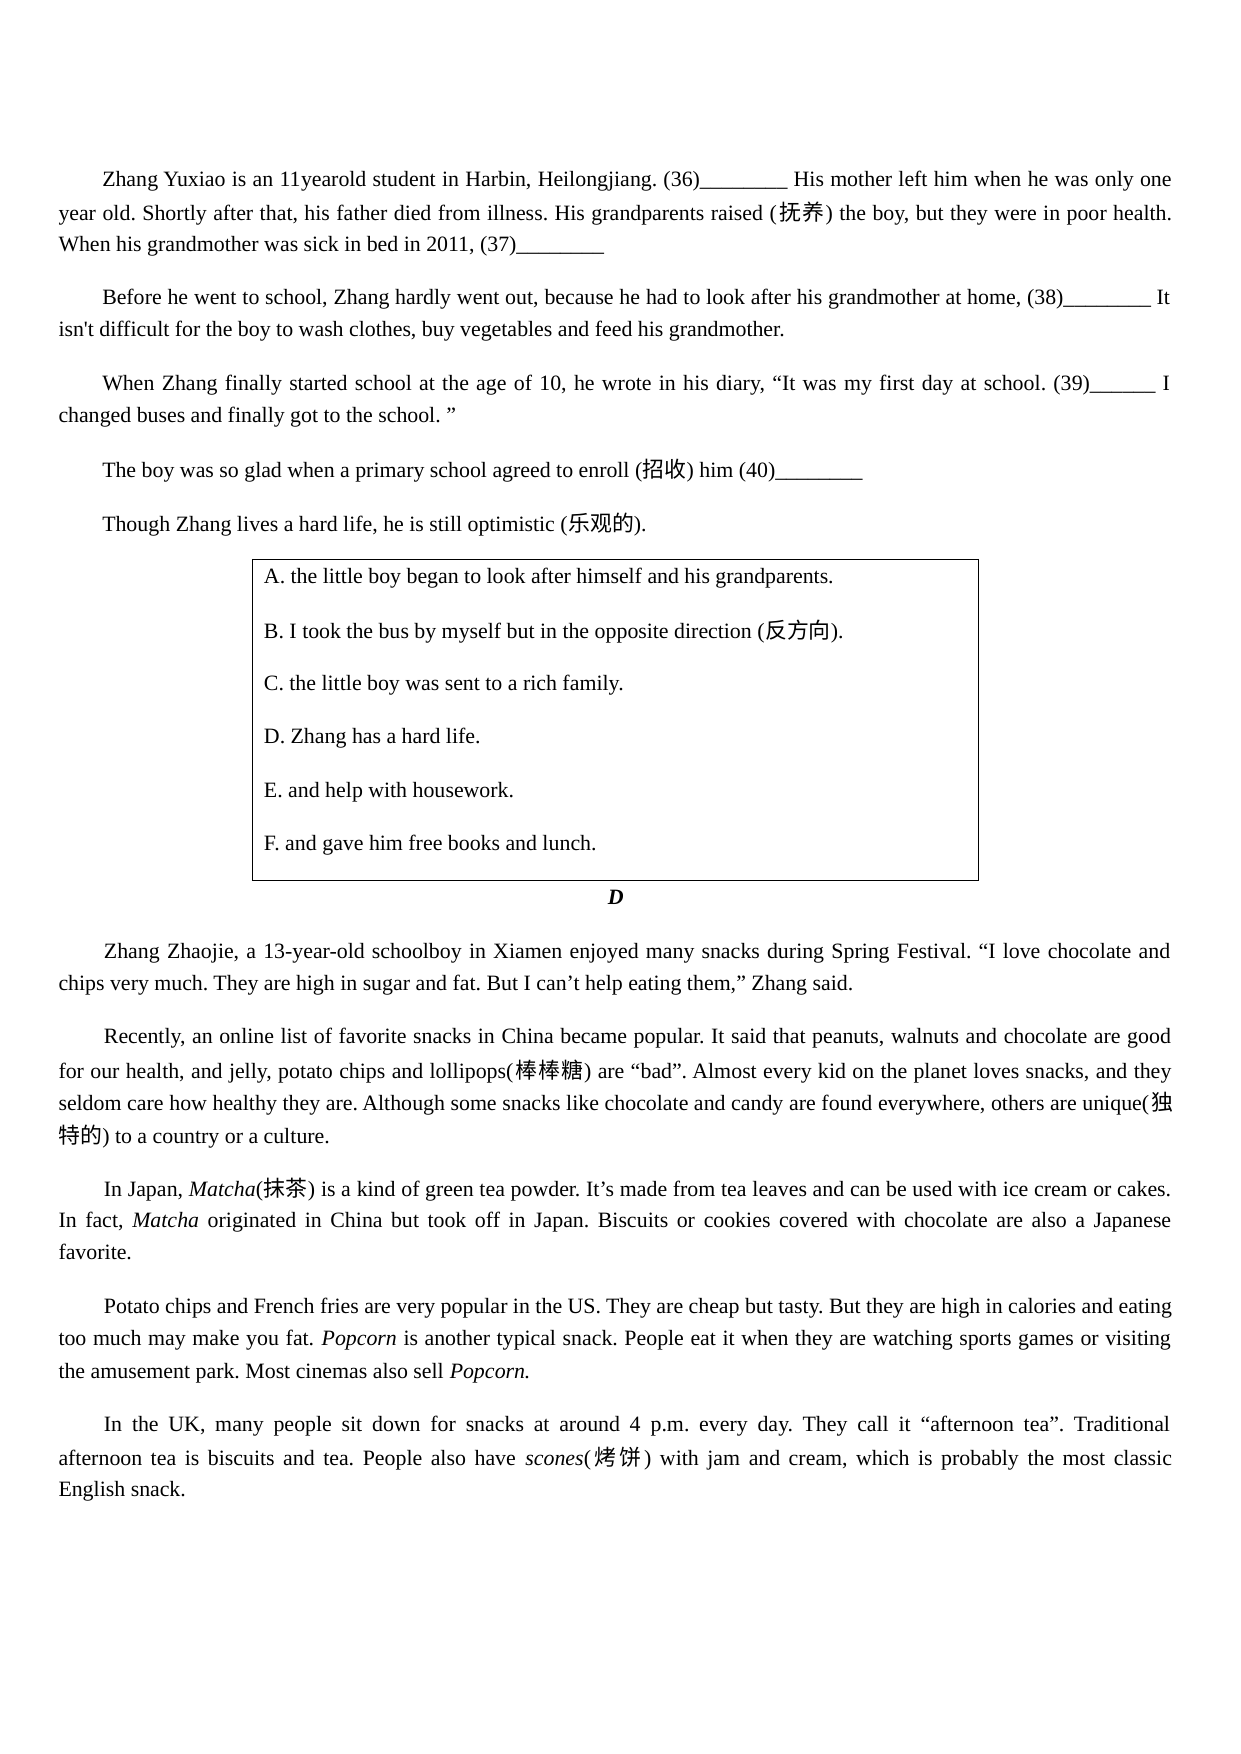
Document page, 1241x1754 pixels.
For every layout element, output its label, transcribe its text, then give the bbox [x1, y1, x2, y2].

text Zhang Zhaojie, a 13-year-old schoolboy in Xiamen enjoyed many snacks during Spring Festival. “I love chocolate and chips very much. They are high in sugar and fat. But I can’t help eating them,” Zhang said. [58, 934, 1173, 999]
text Potato chips and French fries are very popular in the US. They are cheap but tasty. But they are high in calories and eating too much may make you fat. Popcorn is another typical snack. People eat it when they are watching sports games or visiting the amusement park. Most cinemas also sell Popcorn. [58, 1289, 1173, 1387]
text D [58, 881, 1173, 913]
text Recently, an online list of favorite snacks in China became popular. It said that peanuts, walnuts and chocolate are good for our health, and jelly, potato chips and lollipops(棒棒糖) are “bad”. Almost every kid on the planet loves snacks, and they seldom care how healthy they are. Although some snacks like chocolate and candy are found everywhere, others are unique(独特的) to a country or a culture. [58, 1020, 1173, 1150]
text Though Zhang lives a hard life, he is still optimistic (乐观的). [58, 505, 1173, 538]
text When Zhang finally started school at the age of 10, he wrote in his diary, “It was my first day at school. (39)______ I changed buses and finally got to the school. ” [58, 366, 1173, 431]
table_header A. the little boy began to look after himself and his grandparents. B. I took the bus by myself but in the opposite direction (反方向). C. the little boy was sent to a rich family. D. Zhang has a hard life. E. and help with housework. F. and gave him free books and lunch. [253, 560, 978, 880]
text The boy was so glad when a primary school agreed to enroll (招收) him (40)________ [58, 452, 1173, 484]
text Before he went to school, Zhang hardly went out, because he had to look after his grandmother at home, (38)________ It isn't difficult for the boy to wash clothes, buy vegetables and feed his grandmother. [58, 280, 1173, 345]
text Zhang Yuxiao is an 11­year­old student in Harbin, Heilongjiang. (36)________ His mother left him when he was only one year old. Shortly after that, his father died from illness. His grandparents raised (抚养) the boy, but they were in poor health. When his grandmother was sick in bed in 2011, (37)________ [58, 162, 1173, 259]
text In Japan, Matcha(抹茶) is a kind of green tea powder. It’s made from tea leaves and can be used with ice cream or cakes. In fact, Matcha originated in China but took off in Japan. Biscuits or cookies covered with chocolate are also a Japanese favorite. [58, 1171, 1173, 1268]
text In the UK, many people sit down for snacks at around 4 p.m. every day. They call it “afternoon tea”. Traditional afternoon tea is biscuits and tea. People also have scones(烤饼) with jam and cream, which is probably the most classic English snack. [58, 1407, 1173, 1505]
